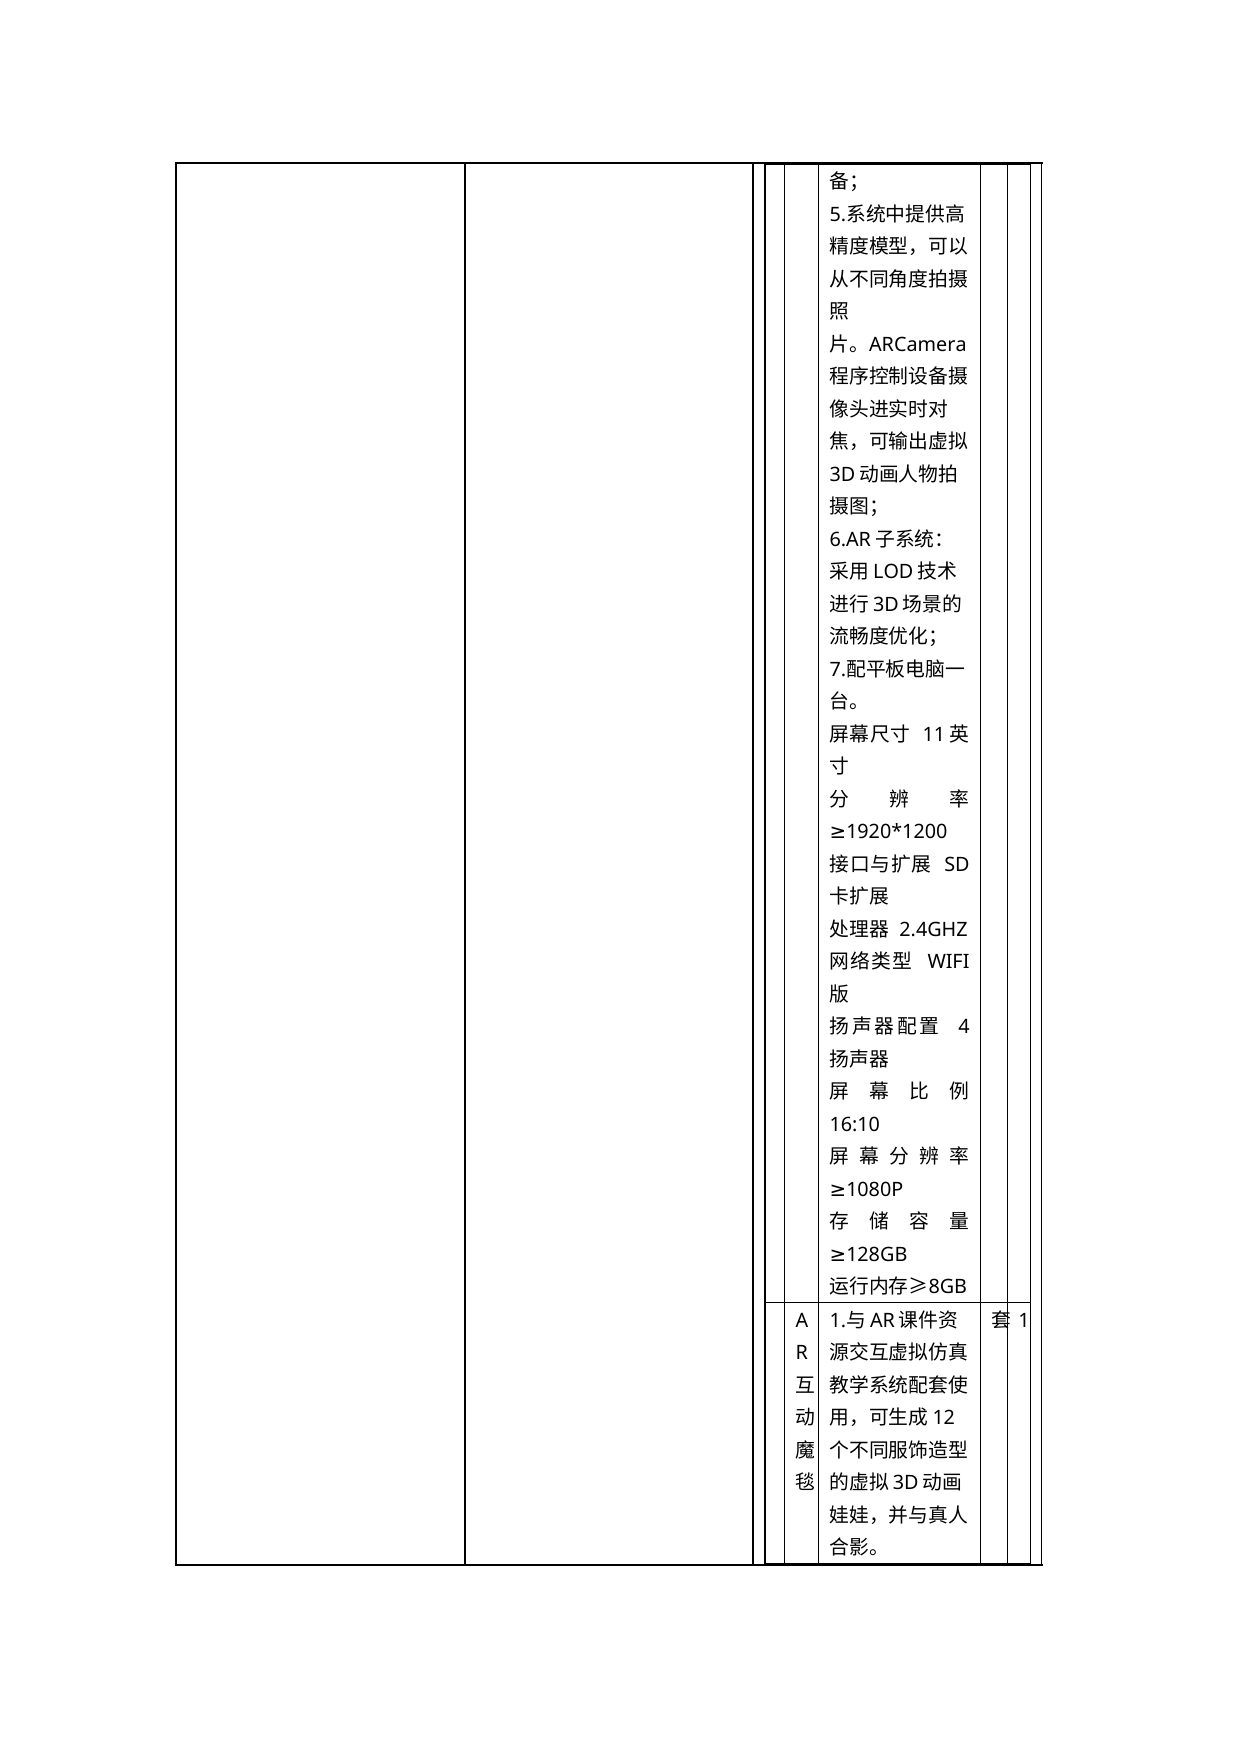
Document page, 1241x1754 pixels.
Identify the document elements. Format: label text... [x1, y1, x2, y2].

table_cell [785, 1303, 818, 1563]
table_cell [1008, 1303, 1030, 1563]
table_cell [981, 1303, 1007, 1563]
table_cell [981, 165, 1007, 1302]
table_cell 8 [177, 164, 464, 1564]
table_cell [766, 1303, 784, 1563]
table_cell [766, 165, 784, 1302]
table_cell [1031, 164, 1041, 1564]
table_cell [819, 165, 980, 1302]
table_cell [785, 165, 818, 1302]
table_cell [819, 1303, 980, 1563]
table_cell [754, 164, 764, 1564]
table_cell [466, 164, 752, 1564]
table_cell [1008, 165, 1030, 1302]
